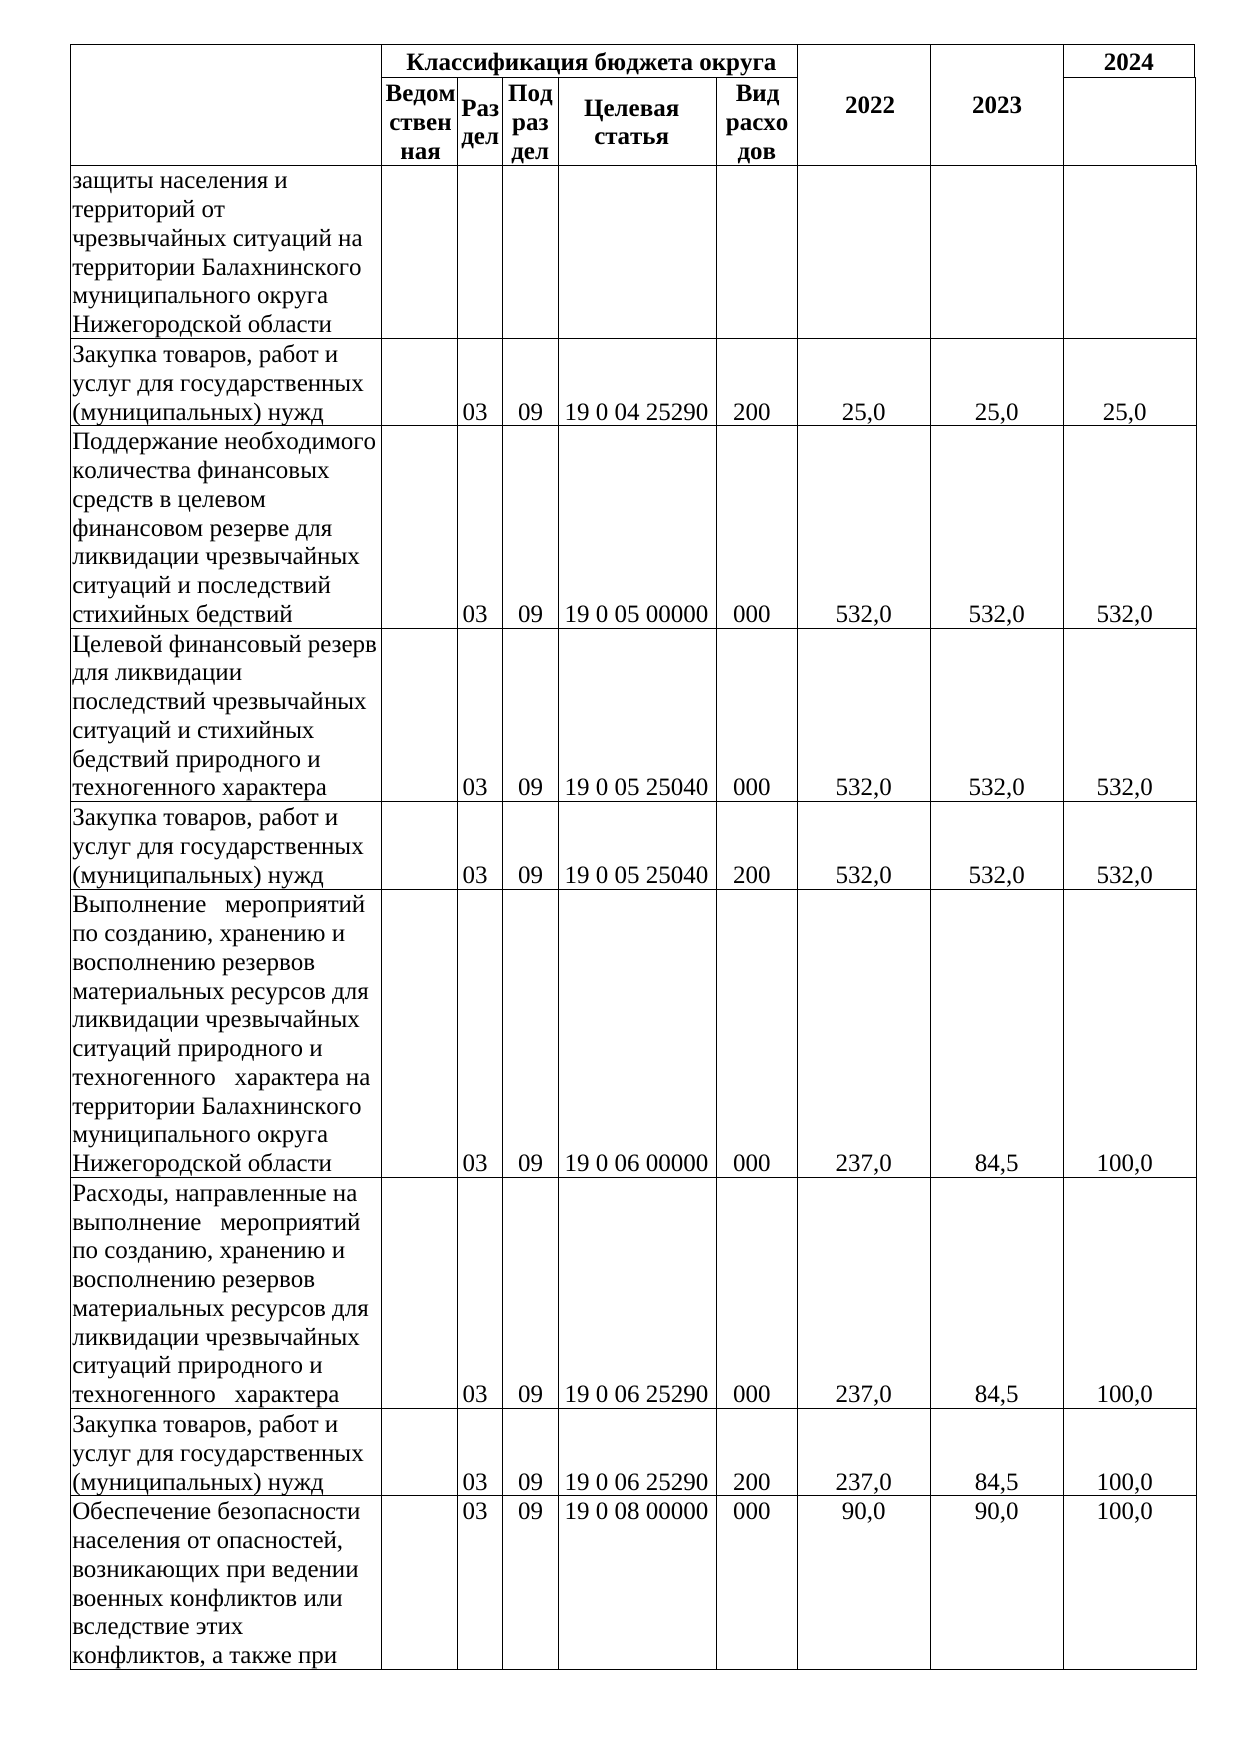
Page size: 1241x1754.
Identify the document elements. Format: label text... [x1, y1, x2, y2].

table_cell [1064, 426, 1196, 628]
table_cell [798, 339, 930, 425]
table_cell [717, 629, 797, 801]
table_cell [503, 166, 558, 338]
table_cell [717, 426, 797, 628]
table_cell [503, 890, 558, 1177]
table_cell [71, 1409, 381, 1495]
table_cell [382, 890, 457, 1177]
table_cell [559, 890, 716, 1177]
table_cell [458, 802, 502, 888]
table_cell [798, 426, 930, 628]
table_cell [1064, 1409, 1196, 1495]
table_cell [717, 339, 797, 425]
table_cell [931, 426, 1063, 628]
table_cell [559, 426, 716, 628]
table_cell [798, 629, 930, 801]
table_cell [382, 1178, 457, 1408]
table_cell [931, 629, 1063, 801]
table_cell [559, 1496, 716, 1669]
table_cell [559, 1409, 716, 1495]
table_cell Ведом ствен ная [382, 78, 457, 164]
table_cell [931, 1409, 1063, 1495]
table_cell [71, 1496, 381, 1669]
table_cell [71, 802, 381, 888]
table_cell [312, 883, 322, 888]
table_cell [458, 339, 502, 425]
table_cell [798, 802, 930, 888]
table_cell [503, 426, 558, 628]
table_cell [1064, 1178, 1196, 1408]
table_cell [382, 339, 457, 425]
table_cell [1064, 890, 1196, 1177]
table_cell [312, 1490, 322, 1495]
table_cell Под раз дел [503, 78, 558, 164]
table_header [71, 45, 381, 164]
table_cell [1064, 78, 1195, 164]
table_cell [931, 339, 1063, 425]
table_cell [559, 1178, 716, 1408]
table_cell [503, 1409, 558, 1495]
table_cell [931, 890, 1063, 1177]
table_header 2024 [1064, 45, 1194, 77]
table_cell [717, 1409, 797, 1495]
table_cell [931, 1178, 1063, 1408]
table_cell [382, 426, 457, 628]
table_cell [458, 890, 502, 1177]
table_cell Целевая статья [559, 78, 716, 164]
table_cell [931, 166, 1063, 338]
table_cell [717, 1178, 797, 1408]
table_cell Раз дел [458, 78, 502, 164]
table_header 2023 [931, 45, 1063, 164]
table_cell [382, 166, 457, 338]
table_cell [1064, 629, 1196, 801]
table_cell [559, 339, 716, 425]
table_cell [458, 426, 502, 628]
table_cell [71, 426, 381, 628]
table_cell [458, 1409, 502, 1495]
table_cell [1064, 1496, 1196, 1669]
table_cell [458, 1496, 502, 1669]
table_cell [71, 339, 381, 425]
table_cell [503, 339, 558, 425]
table_header Классификация бюджета округа [382, 45, 797, 77]
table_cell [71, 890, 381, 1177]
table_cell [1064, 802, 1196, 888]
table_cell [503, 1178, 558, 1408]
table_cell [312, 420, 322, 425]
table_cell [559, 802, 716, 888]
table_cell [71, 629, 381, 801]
table_header 2022 [798, 45, 930, 164]
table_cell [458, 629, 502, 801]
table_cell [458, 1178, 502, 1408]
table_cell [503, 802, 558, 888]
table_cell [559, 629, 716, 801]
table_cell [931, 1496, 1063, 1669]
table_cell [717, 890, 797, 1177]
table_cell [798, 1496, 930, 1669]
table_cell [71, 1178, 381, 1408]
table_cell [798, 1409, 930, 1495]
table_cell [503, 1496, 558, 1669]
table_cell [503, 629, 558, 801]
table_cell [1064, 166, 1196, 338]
table_cell Вид расхо дов [717, 78, 797, 164]
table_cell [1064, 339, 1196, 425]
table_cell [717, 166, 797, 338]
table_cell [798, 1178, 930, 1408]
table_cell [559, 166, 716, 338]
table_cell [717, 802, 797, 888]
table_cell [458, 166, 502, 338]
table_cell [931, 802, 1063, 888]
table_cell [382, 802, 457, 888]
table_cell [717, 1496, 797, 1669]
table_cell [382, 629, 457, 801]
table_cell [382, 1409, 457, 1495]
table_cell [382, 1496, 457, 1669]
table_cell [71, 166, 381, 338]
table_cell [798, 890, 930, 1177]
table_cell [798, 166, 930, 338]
